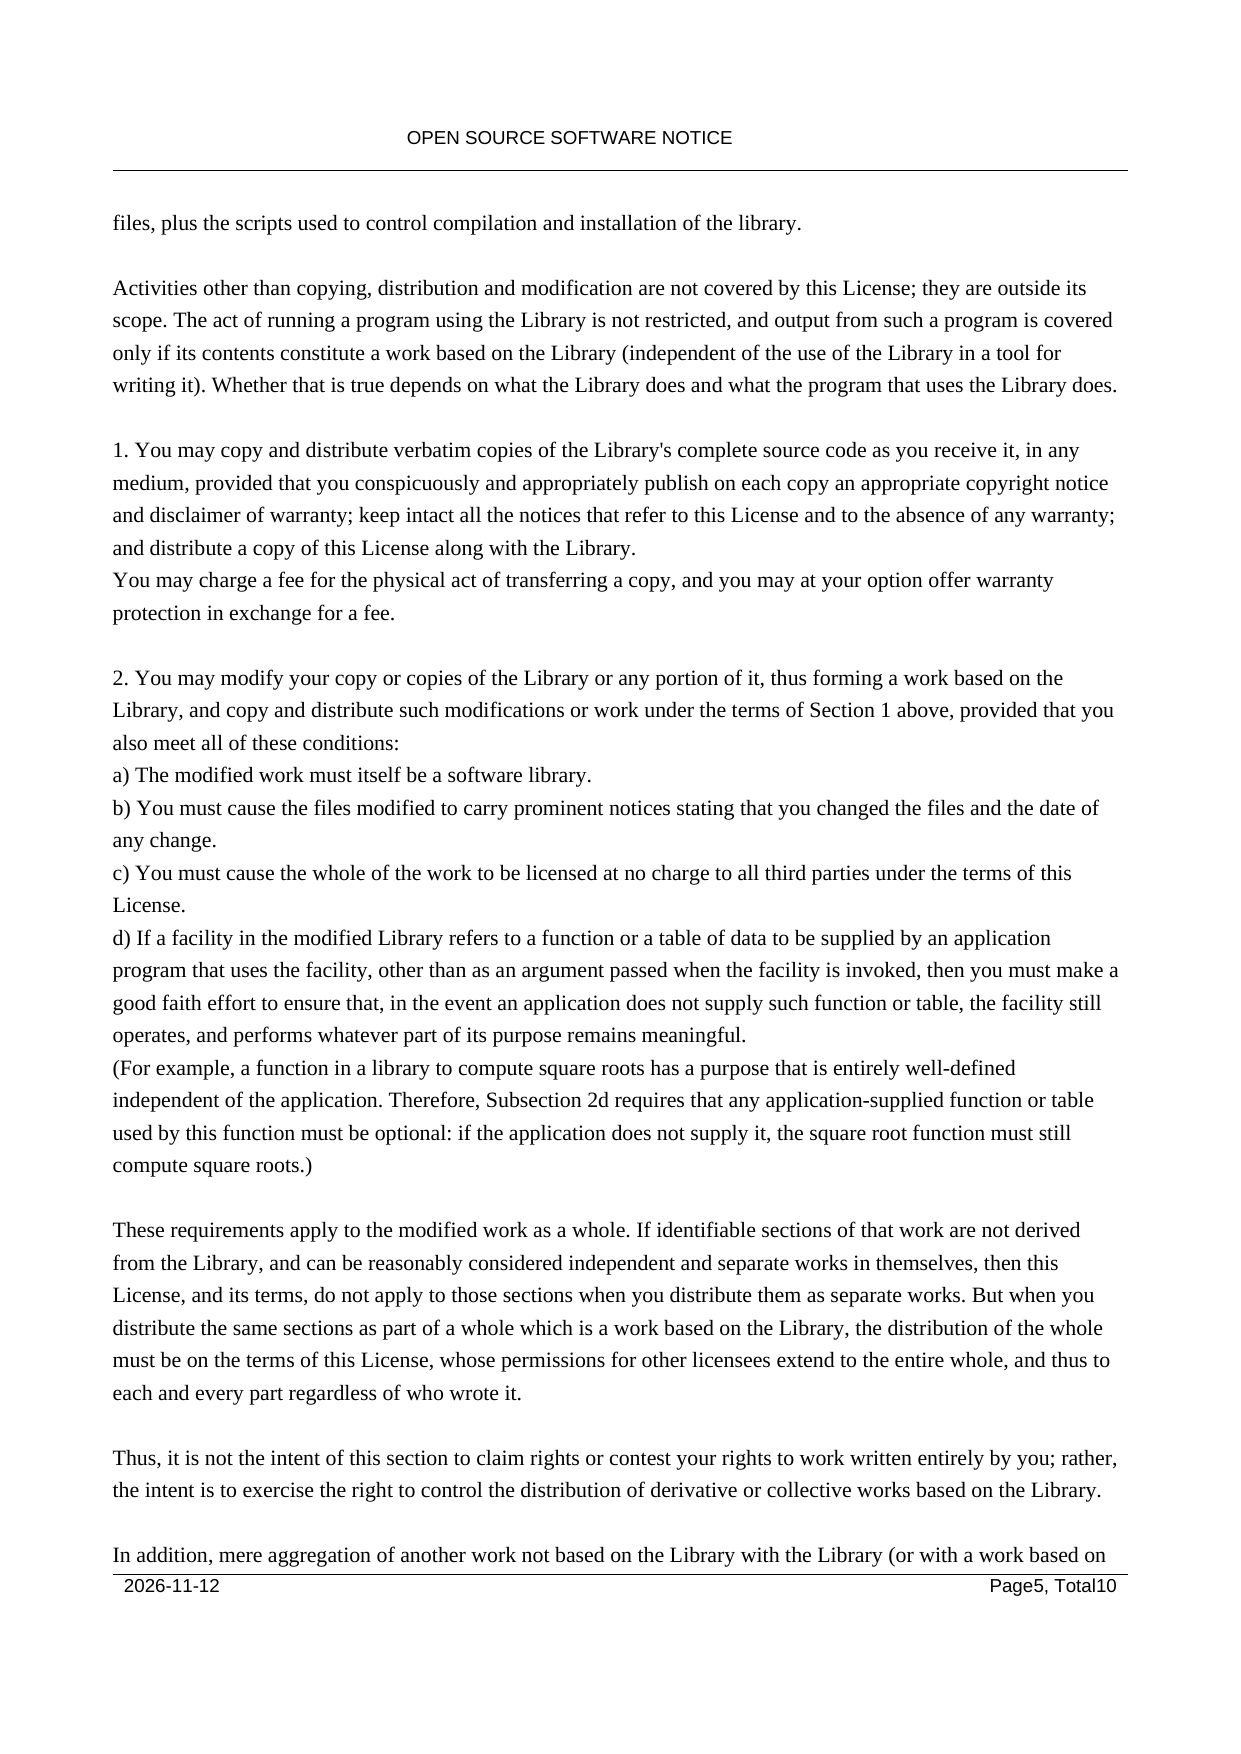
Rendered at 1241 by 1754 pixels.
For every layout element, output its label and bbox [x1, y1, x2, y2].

text [112, 206, 1128, 1571]
